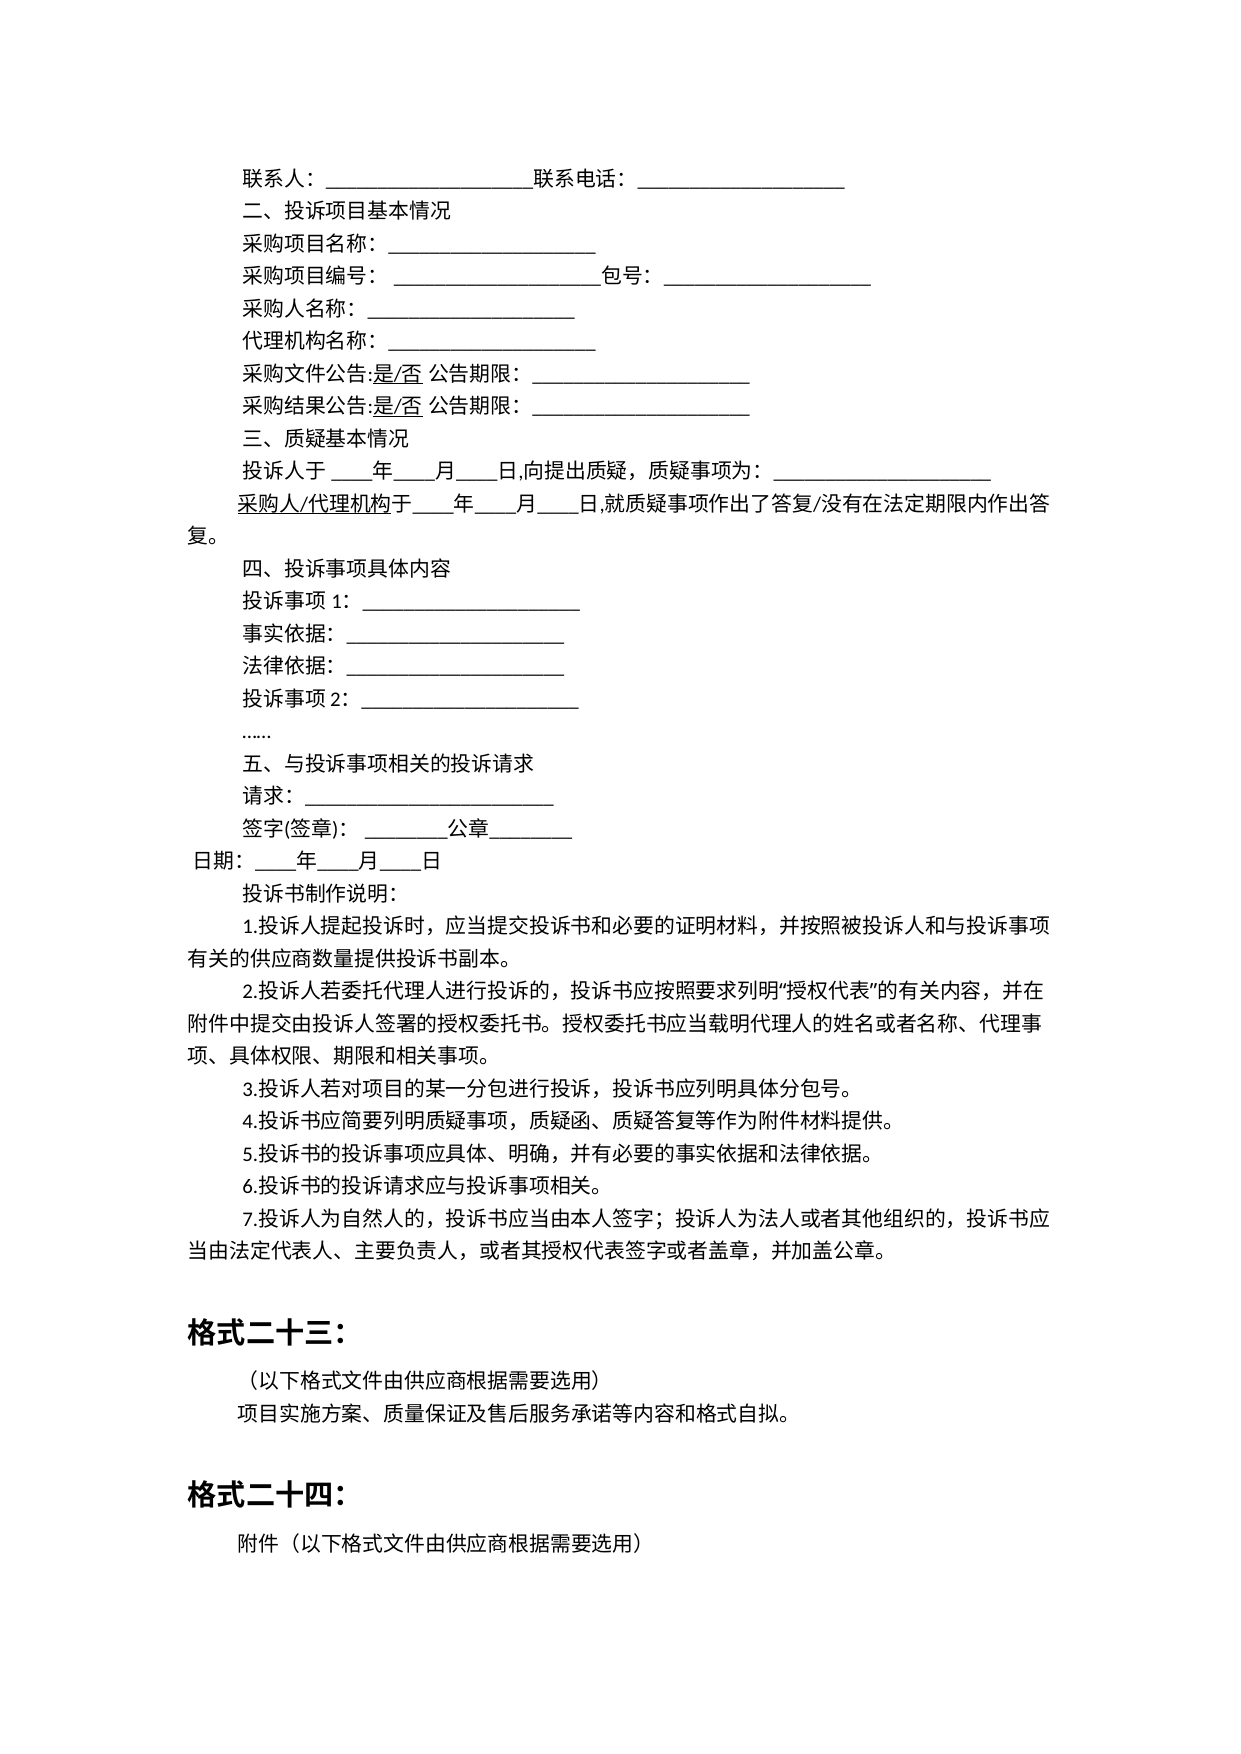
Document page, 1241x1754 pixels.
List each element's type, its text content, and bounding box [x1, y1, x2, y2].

text 代理机构名称：____________________ [187, 324, 1053, 357]
text 事实依据：_____________________ [187, 617, 1053, 649]
text 项目实施方案、质量保证及售后服务承诺等内容和格式自拟。 [187, 1397, 1053, 1429]
text 日期：____年____月____日 [187, 844, 1053, 877]
text 二、投诉项目基本情况 [187, 194, 1053, 227]
text 7.投诉人为自然人的，投诉书应当由本人签字；投诉人为法人或者其他组织的，投诉书应当由法定代表人、主要负责人，或者其授权代表签字或者盖章，并加盖公章。 [187, 1202, 1053, 1267]
text 采购结果公告:是/否 公告期限：_____________________ [187, 389, 1053, 422]
text 四、投诉事项具体内容 [187, 552, 1053, 584]
text 投诉人于 ____年____月____日,向提出质疑，质疑事项为：_____________________ [187, 454, 1053, 487]
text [187, 162, 1053, 194]
text 签字(签章)： ________公章________ [187, 812, 1053, 844]
text …… [187, 714, 1053, 747]
text 4.投诉书应简要列明质疑事项，质疑函、质疑答复等作为附件材料提供。 [187, 1104, 1053, 1137]
text 2.投诉人若委托代理人进行投诉的，投诉书应按照要求列明“授权代表”的有关内容，并在附件中提交由投诉人签署的授权委托书。授权委托书应当载明代理人的姓名或者名称、代理事项、具体权限、期限和相关事项。 [187, 974, 1053, 1072]
text 三、质疑基本情况 [187, 422, 1053, 454]
text 5.投诉书的投诉事项应具体、明确，并有必要的事实依据和法律依据。 [187, 1137, 1053, 1169]
text 投诉事项 1：_____________________ [187, 584, 1053, 617]
text 采购文件公告:是/否 公告期限：_____________________ [187, 357, 1053, 389]
text 请求：________________________ [187, 779, 1053, 812]
text （以下格式文件由供应商根据需要选用） [187, 1364, 1053, 1397]
text 格式二十四： [187, 1462, 1053, 1527]
text 投诉事项2：_____________________ [187, 682, 1053, 714]
text 3.投诉人若对项目的某一分包进行投诉，投诉书应列明具体分包号。 [187, 1072, 1053, 1104]
text 五、与投诉事项相关的投诉请求 [187, 747, 1053, 779]
text 采购项目名称：____________________ [187, 227, 1053, 259]
text 采购人名称：____________________ [187, 292, 1053, 324]
text 法律依据：_____________________ [187, 649, 1053, 682]
text 投诉书制作说明： [187, 877, 1053, 909]
text 格式二十三： [187, 1299, 1053, 1364]
text 采购人/代理机构于____年____月____日,就质疑事项作出了答复/没有在法定期限内作出答复。 [187, 487, 1053, 552]
text 采购项目编号： ____________________包号：____________________ [187, 259, 1053, 292]
text 1.投诉人提起投诉时，应当提交投诉书和必要的证明材料，并按照被投诉人和与投诉事项有关的供应商数量提供投诉书副本。 [187, 909, 1053, 974]
text 附件（以下格式文件由供应商根据需要选用） [187, 1527, 1053, 1559]
text 6.投诉书的投诉请求应与投诉事项相关。 [187, 1169, 1053, 1202]
